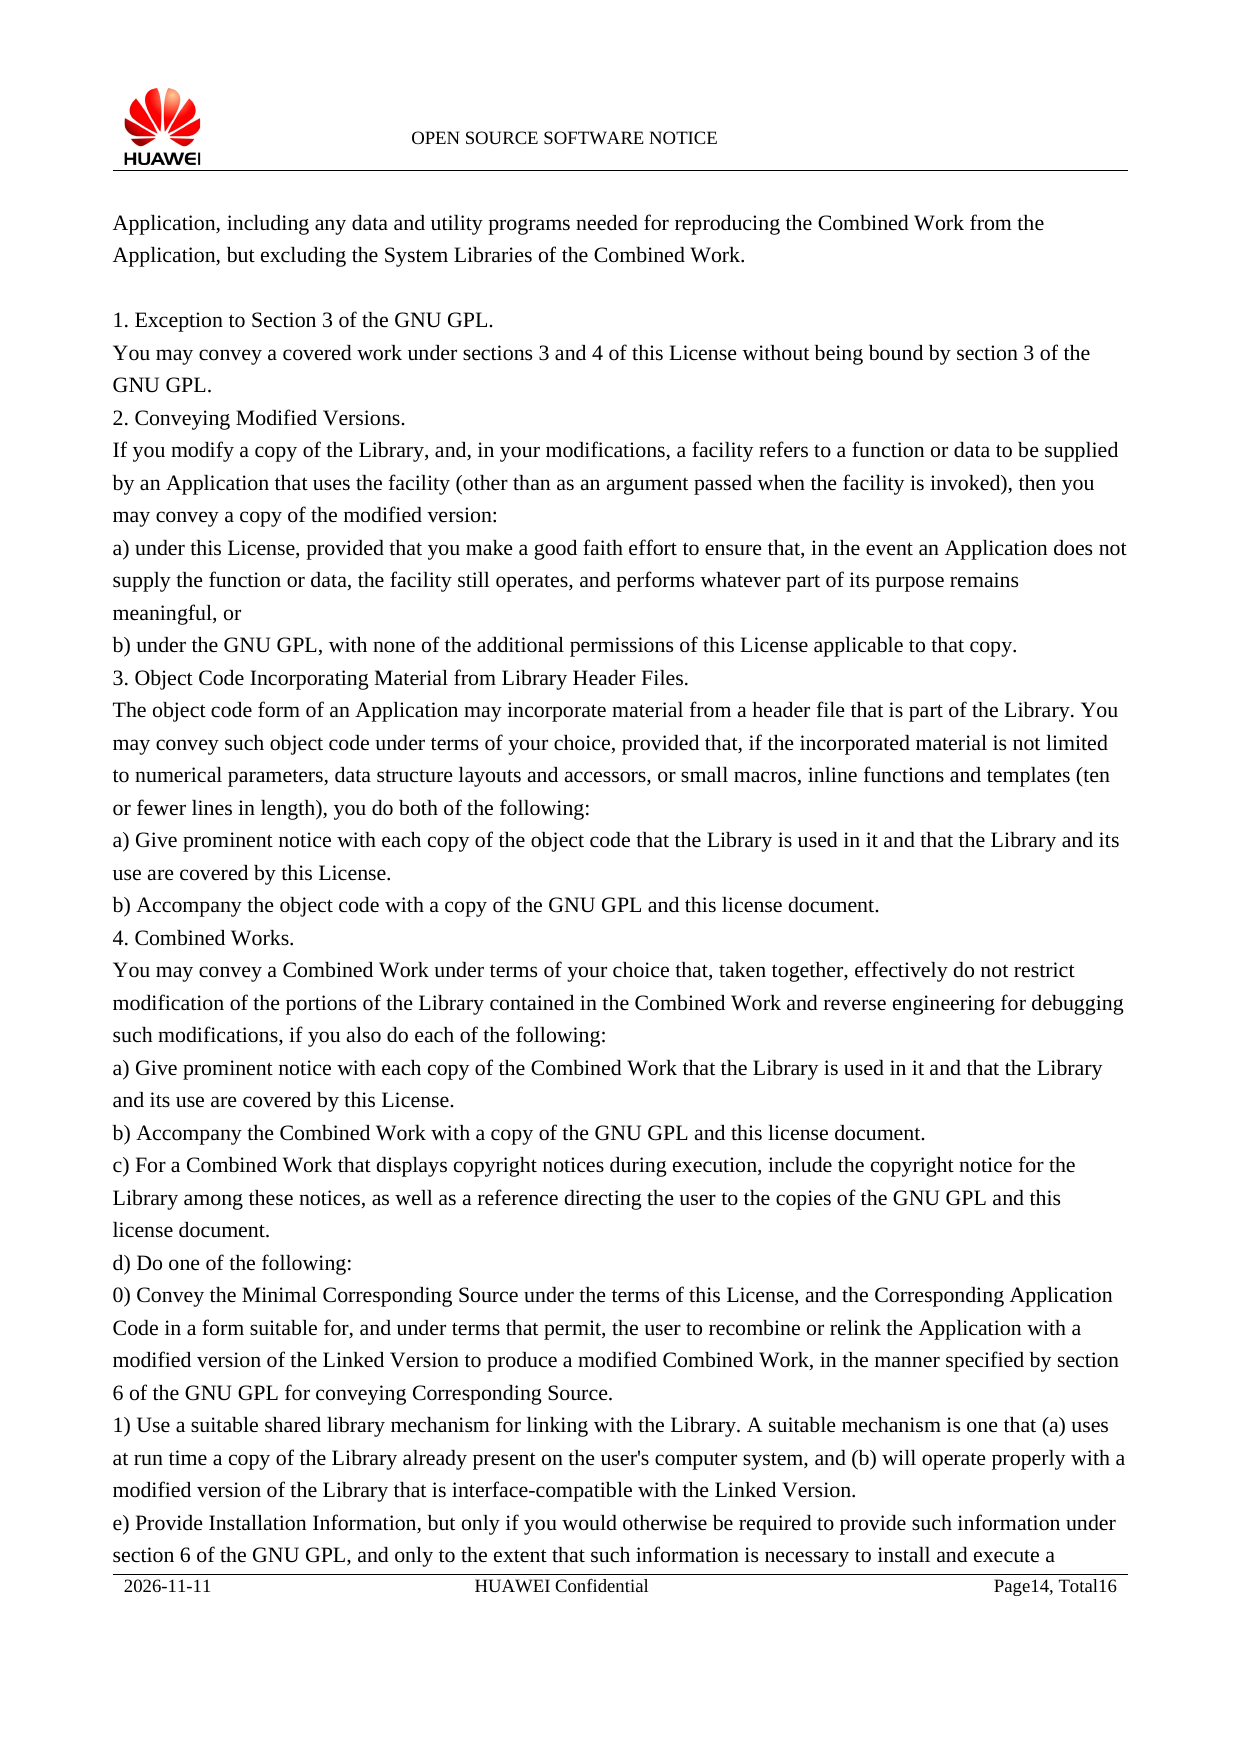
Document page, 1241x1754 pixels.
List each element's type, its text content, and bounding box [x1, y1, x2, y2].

picture [124, 88, 201, 165]
